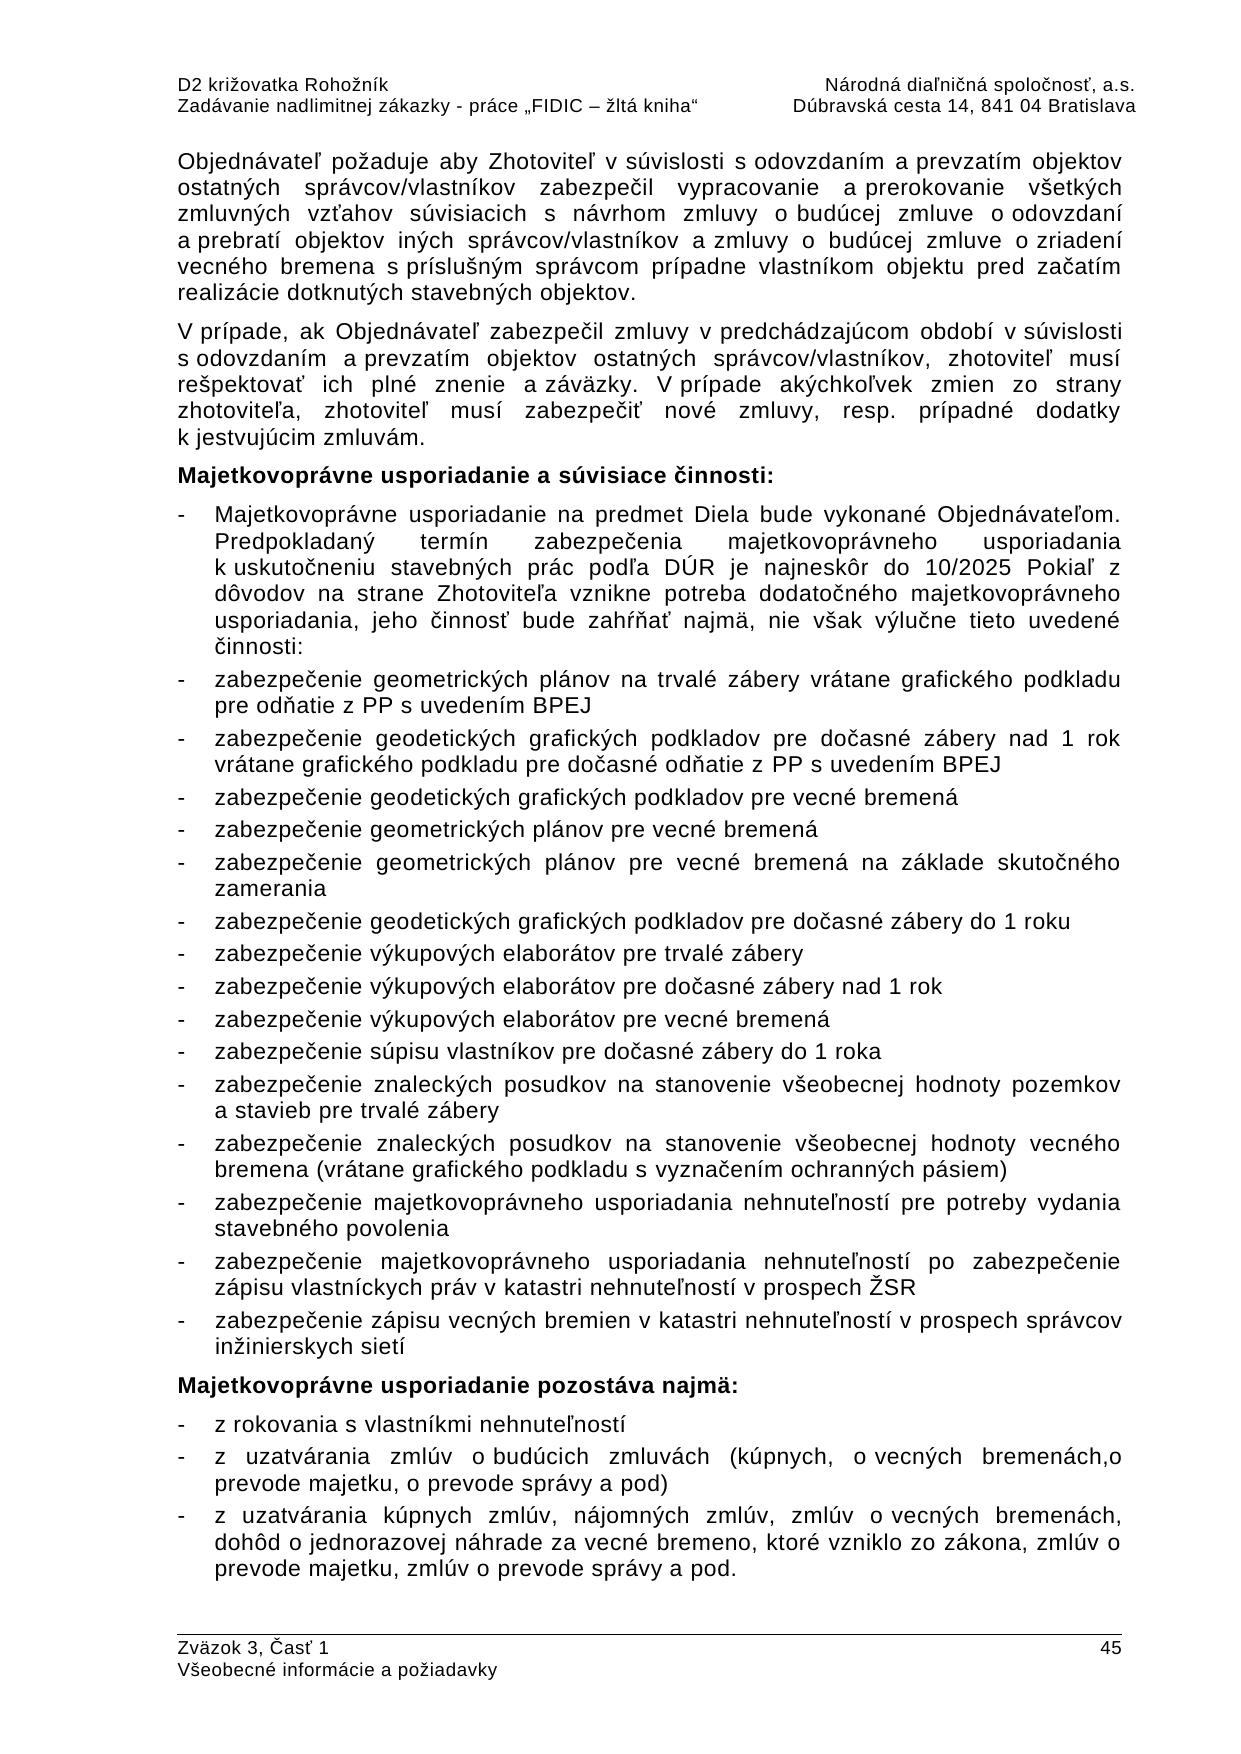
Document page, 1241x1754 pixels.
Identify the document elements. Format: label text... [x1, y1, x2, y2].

list - zabezpečenie geometrických plánov pre vecné bremená na základe skutočného zamerania [177, 849, 1122, 902]
list - zabezpečenie geodetických grafických podkladov pre dočasné zábery nad 1 rok vrátane grafického podkladu pre dočasné odňatie z PP s uvedením BPEJ [177, 725, 1122, 777]
text V prípade, ak Objednávateľ zabezpečil zmluvy v predchádzajúcom období v súvislosti s odovzdaním a prevzatím objektov ostatných správcov/vlastníkov, zhotoviteľ musí rešpektovať ich plné znenie a záväzky. V prípade akýchkoľvek zmien zo strany zhotoviteľa, zhotoviteľ musí zabezpečiť nové zmluvy, resp. prípadné dodatky k jestvujúcim zmluvám. [177, 318, 1122, 450]
list - zabezpečenie majetkovoprávneho usporiadania nehnuteľností pre potreby vydania stavebného povolenia [177, 1189, 1122, 1241]
list - zabezpečenie majetkovoprávneho usporiadania nehnuteľností po zabezpečenie zápisu vlastníckych práv v katastri nehnuteľností v prospech ŽSR [177, 1248, 1122, 1300]
list - zabezpečenie zápisu vecných bremien v katastri nehnuteľností v prospech správcov inžinierskych sietí [177, 1307, 1122, 1359]
list - zabezpečenie geodetických grafických podkladov pre vecné bremená [177, 784, 1122, 810]
text Objednávateľ požaduje aby Zhotoviteľ v súvislosti s odovzdaním a prevzatím objektov ostatných správcov/vlastníkov zabezpečil vypracovanie a prerokovanie všetkých zmluvných vzťahov súvisiacich s návrhom zmluvy o budúcej zmluve o odovzdaní a prebratí objektov iných správcov/vlastníkov a zmluvy o budúcej zmluve o zriadení vecného bremena s príslušným správcom prípadne vlastníkom objektu pred začatím realizácie dotknutých stavebných objektov. [177, 148, 1122, 306]
list - Majetkovoprávne usporiadanie na predmet Diela bude vykonané Objednávateľom. Predpokladaný termín zabezpečenia majetkovoprávneho usporiadania k uskutočneniu stavebných prác podľa DÚR je najneskôr do 10/2025 Pokiaľ z dôvodov na strane Zhotoviteľa vznikne potreba dodatočného majetkovoprávneho usporiadania, jeho činnosť bude zahŕňať najmä, nie však výlučne tieto uvedené činnosti: [177, 501, 1122, 659]
list - z rokovania s vlastníkmi nehnuteľností [177, 1411, 1122, 1437]
list - zabezpečenie výkupových elaborátov pre trvalé zábery [177, 940, 1122, 967]
list - zabezpečenie znaleckých posudkov na stanovenie všeobecnej hodnoty vecného bremena (vrátane grafického podkladu s vyznačením ochranných pásiem) [177, 1130, 1122, 1182]
text Majetkovoprávne usporiadanie pozostáva najmä: [177, 1372, 1122, 1398]
list - zabezpečenie geodetických grafických podkladov pre dočasné zábery do 1 roku [177, 908, 1122, 934]
list - zabezpečenie výkupových elaborátov pre vecné bremená [177, 1006, 1122, 1032]
list - z uzatvárania kúpnych zmlúv, nájomných zmlúv, zmlúv o vecných bremenách, dohôd o jednorazovej náhrade za vecné bremeno, ktoré vzniklo zo zákona, zmlúv o prevode majetku, zmlúv o prevode správy a pod. [177, 1502, 1122, 1581]
list - zabezpečenie súpisu vlastníkov pre dočasné zábery do 1 roka [177, 1038, 1122, 1064]
list - z uzatvárania zmlúv o budúcich zmluvách (kúpnych, o vecných bremenách,o prevode majetku, o prevode správy a pod) [177, 1443, 1122, 1496]
list - zabezpečenie geometrických plánov na trvalé zábery vrátane grafického podkladu pre odňatie z PP s uvedením BPEJ [177, 666, 1122, 718]
list - zabezpečenie výkupových elaborátov pre dočasné zábery nad 1 rok [177, 973, 1122, 999]
list - zabezpečenie geometrických plánov pre vecné bremená [177, 816, 1122, 843]
list - zabezpečenie znaleckých posudkov na stanovenie všeobecnej hodnoty pozemkov a stavieb pre trvalé zábery [177, 1071, 1122, 1123]
text Majetkovoprávne usporiadanie a súvisiace činnosti: [177, 462, 1122, 489]
